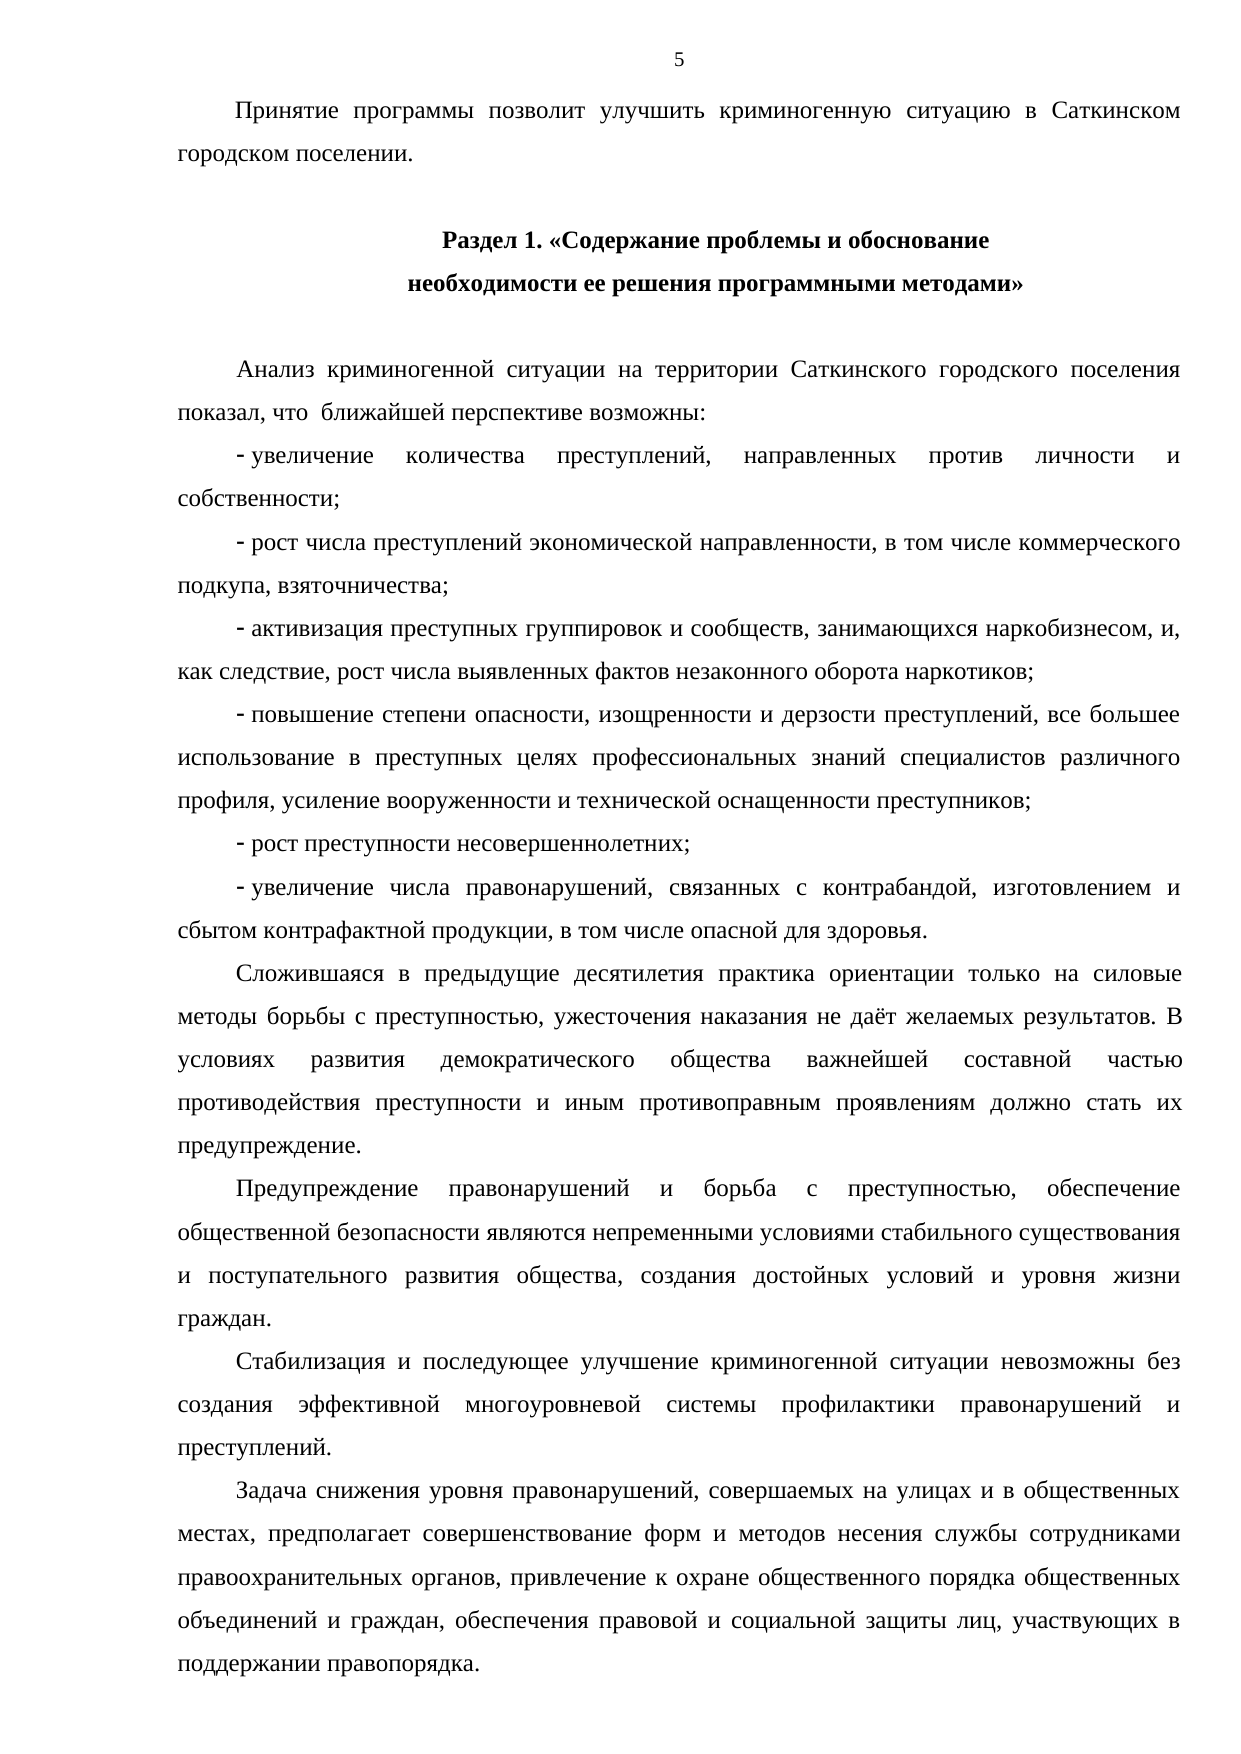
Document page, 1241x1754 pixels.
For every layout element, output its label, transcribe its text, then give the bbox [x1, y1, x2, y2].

text Раздел 1. «Содержание проблемы и обоснование [250, 225, 1181, 253]
list рост преступности несовершеннолетних; [177, 828, 1181, 857]
text Принятие программы позволит улучшить криминогенную ситуацию в Саткинском городском поселении. [177, 95, 1181, 167]
list увеличение числа правонарушений, связанных с контрабандой, изготовлением и сбытом контрафактной продукции, в том числе опасной для здоровья. [177, 872, 1181, 943]
text Стабилизация и последующее улучшение криминогенной ситуации невозможны без создания эффективной многоуровневой системы профилактики правонарушений и преступлений. [177, 1346, 1181, 1461]
text необходимости ее решения программными методами» [250, 268, 1181, 297]
list активизация преступных группировок и сообществ, занимающихся наркобизнесом, и, как следствие, рост числа выявленных фактов незаконного оборота наркотиков; [177, 613, 1181, 685]
text Предупреждение правонарушений и борьба с преступностью, обеспечение общественной безопасности являются непременными условиями стабильного существования и поступательного развития общества, создания достойных условий и уровня жизни граждан. [177, 1173, 1181, 1332]
list рост числа преступлений экономической направленности, в том числе коммерческого подкупа, взяточничества; [177, 527, 1181, 598]
list увеличение количества преступлений, направленных против личности и собственности; [177, 440, 1181, 512]
text Сложившаяся в предыдущие десятилетия практика ориентации только на силовые методы борьбы с преступностью, ужесточения наказания не даёт желаемых результатов. В условиях развития демократического общества важнейшей составной частью противодействия преступности и иным противоправным проявлениям должно стать их предупреждение. [177, 958, 1183, 1159]
text Анализ криминогенной ситуации на территории Саткинского городского поселения показал, что ближайшей перспективе возможны: [177, 354, 1181, 426]
list повышение степени опасности, изощренности и дерзости преступлений, все большее использование в преступных целях профессиональных знаний специалистов различного профиля, усиление вооруженности и технической оснащенности преступников; [177, 699, 1181, 814]
text Задача снижения уровня правонарушений, совершаемых на улицах и в общественных местах, предполагает совершенствование форм и методов несения службы сотрудниками правоохранительных органов, привлечение к охране общественного порядка общественных объединений и граждан, обеспечения правовой и социальной защиты лиц, участвующих в поддержании правопорядка. [177, 1475, 1181, 1677]
